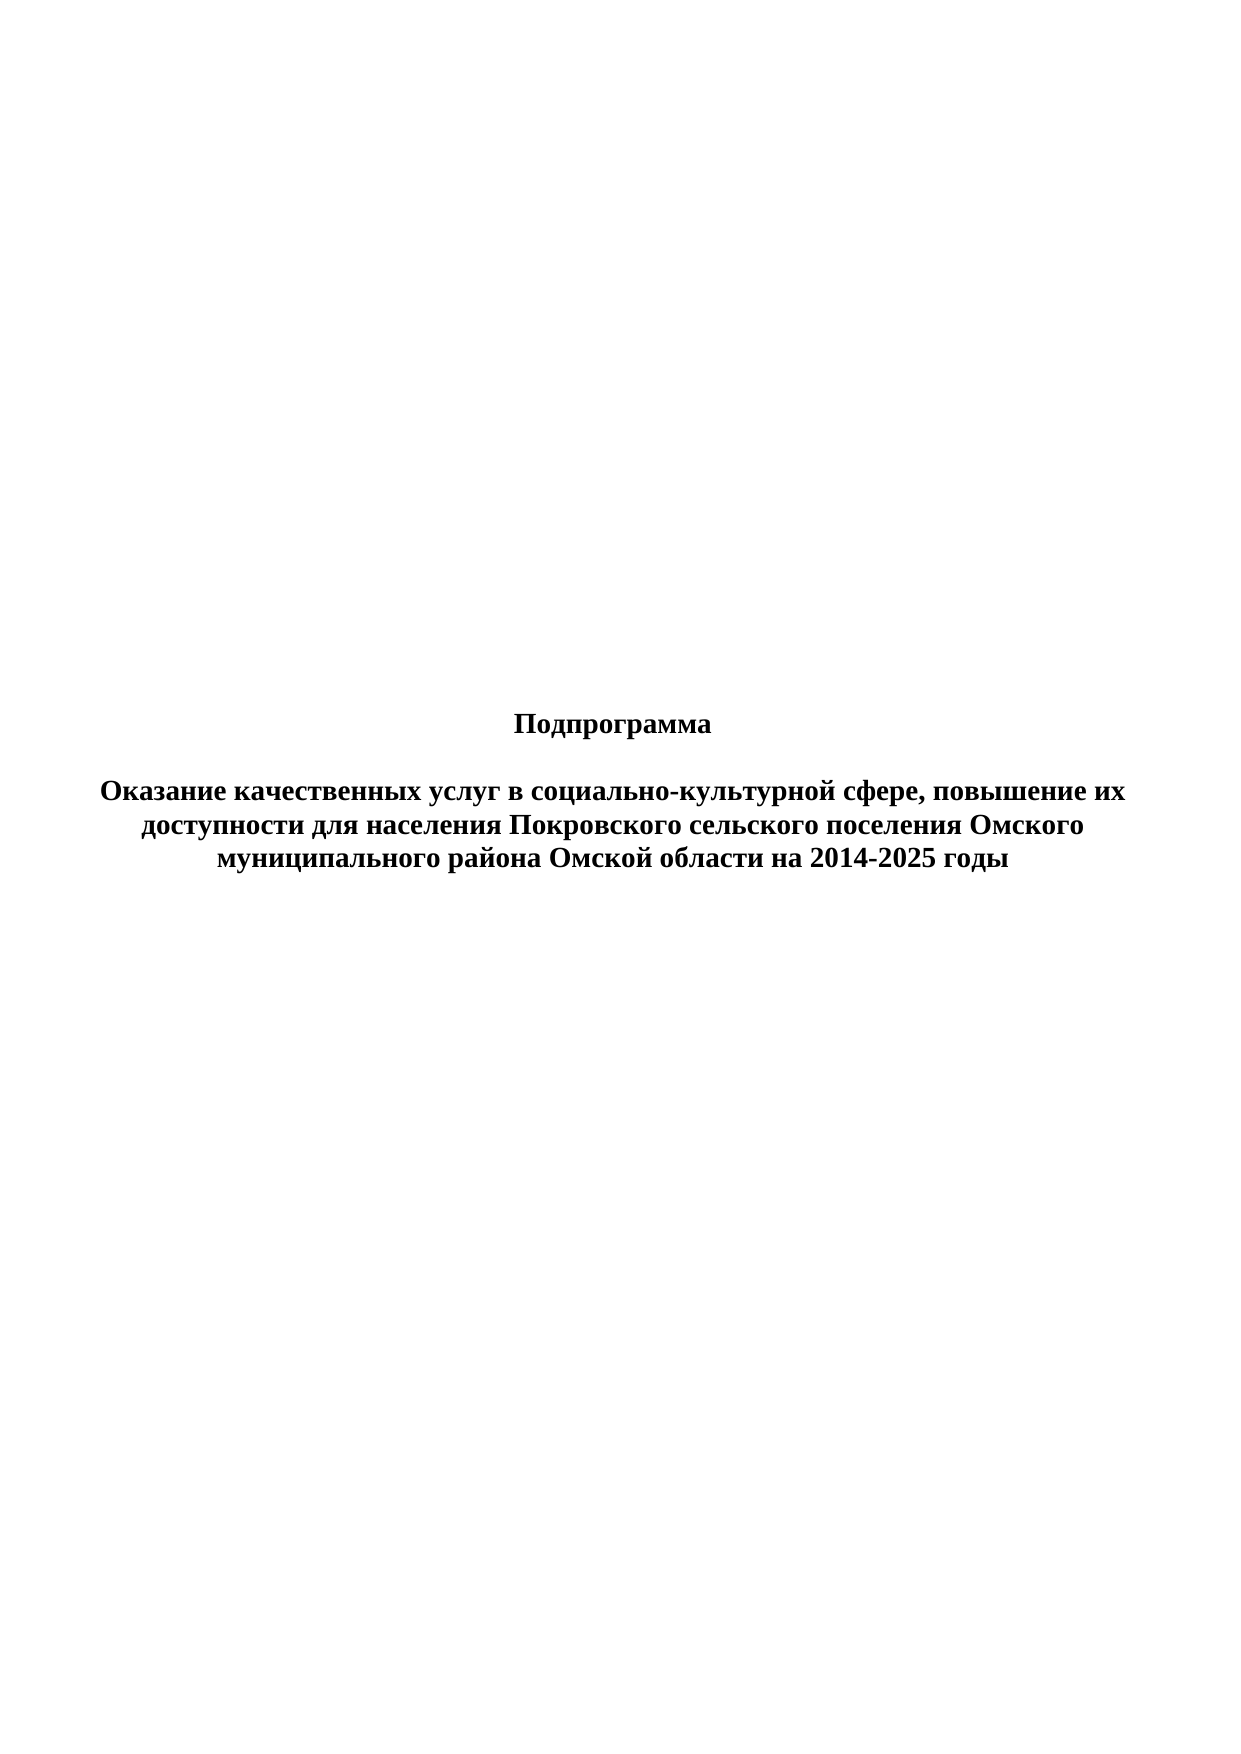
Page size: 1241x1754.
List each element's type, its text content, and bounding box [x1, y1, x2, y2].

text Оказание качественных услуг в социально-культурной сфере, повышение их доступности для населения Покровского сельского поселения Омского муниципального района Омской области на 2014-2025 годы [74, 773, 1152, 874]
text Подпрограмма [74, 706, 1152, 740]
